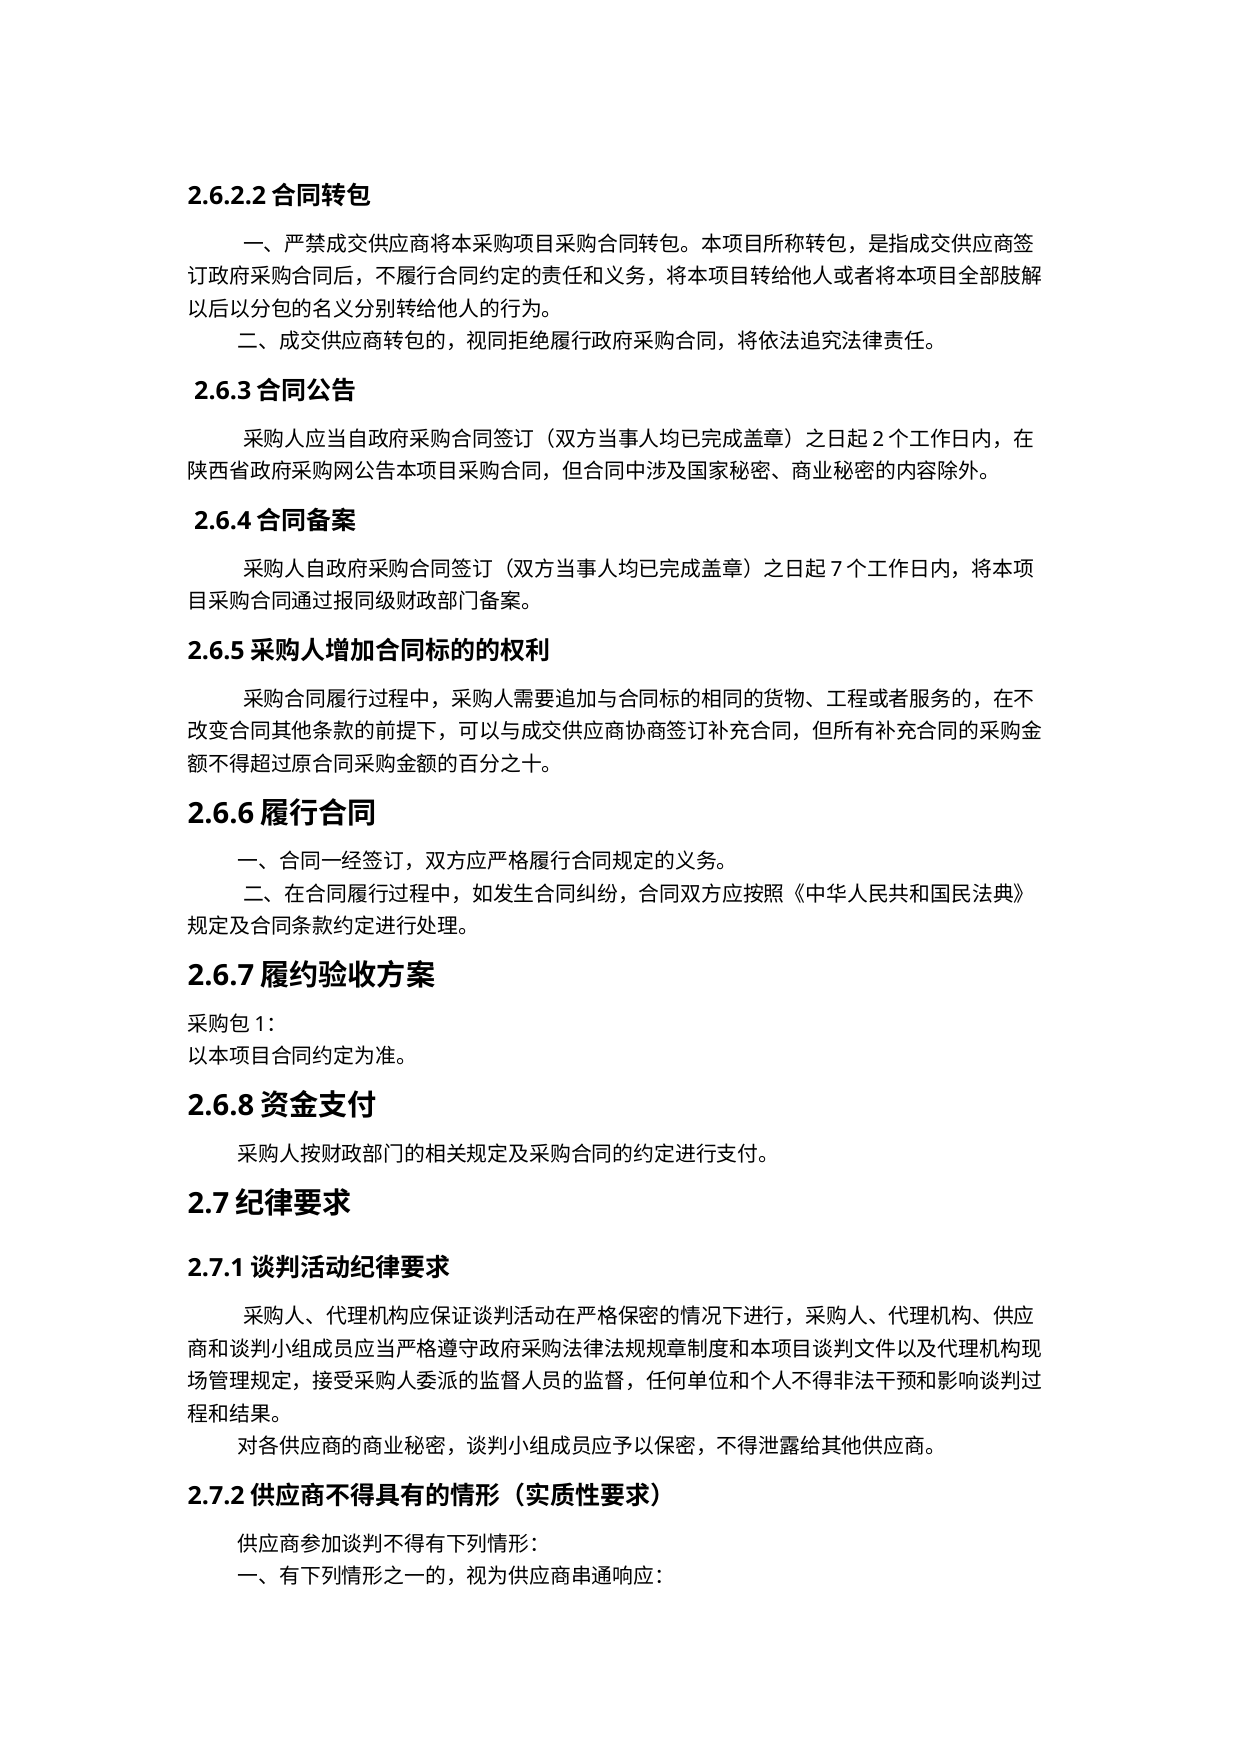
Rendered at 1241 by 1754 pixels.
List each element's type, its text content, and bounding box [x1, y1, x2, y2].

text 2.6.3合同公告 [187, 357, 1053, 422]
text 2.7.2供应商不得具有的情形（实质性要求） [187, 1462, 1053, 1527]
text 以本项目合同约定为准。 [187, 1039, 1053, 1072]
text 2.6.6履行合同 [187, 779, 1053, 844]
text 对各供应商的商业秘密，谈判小组成员应予以保密，不得泄露给其他供应商。 [187, 1429, 1053, 1462]
text 2.6.8资金支付 [187, 1072, 1053, 1137]
text 二、在合同履行过程中，如发生合同纠纷，合同双方应按照《中华人民共和国民法典》规定及合同条款约定进行处理。 [187, 877, 1053, 942]
text 采购人应当自政府采购合同签订（双方当事人均已完成盖章）之日起2个工作日内，在陕西省政府采购网公告本项目采购合同，但合同中涉及国家秘密、商业秘密的内容除外。 [187, 422, 1053, 487]
text 采购人、代理机构应保证谈判活动在严格保密的情况下进行，采购人、代理机构、供应商和谈判小组成员应当严格遵守政府采购法律法规规章制度和本项目谈判文件以及代理机构现场管理规定，接受采购人委派的监督人员的监督，任何单位和个人不得非法干预和影响谈判过程和结果。 [187, 1299, 1053, 1429]
text 一、有下列情形之一的，视为供应商串通响应： [187, 1559, 1053, 1592]
text 2.7.1谈判活动纪律要求 [187, 1234, 1053, 1299]
text 2.6.5采购人增加合同标的的权利 [187, 617, 1053, 682]
text 2.6.2.2合同转包 [187, 162, 1053, 227]
text 一、严禁成交供应商将本采购项目采购合同转包。本项目所称转包，是指成交供应商签订政府采购合同后，不履行合同约定的责任和义务，将本项目转给他人或者将本项目全部肢解以后以分包的名义分别转给他人的行为。 [187, 227, 1053, 324]
text 二、成交供应商转包的，视同拒绝履行政府采购合同，将依法追究法律责任。 [187, 324, 1053, 357]
text 2.7纪律要求 [187, 1169, 1053, 1234]
text 采购包1： [187, 1007, 1053, 1039]
text 采购人按财政部门的相关规定及采购合同的约定进行支付。 [187, 1137, 1053, 1169]
text 一、合同一经签订，双方应严格履行合同规定的义务。 [187, 844, 1053, 877]
text 采购合同履行过程中，采购人需要追加与合同标的相同的货物、工程或者服务的，在不改变合同其他条款的前提下，可以与成交供应商协商签订补充合同，但所有补充合同的采购金额不得超过原合同采购金额的百分之十。 [187, 682, 1053, 779]
text 2.6.7履约验收方案 [187, 942, 1053, 1007]
text 采购人自政府采购合同签订（双方当事人均已完成盖章）之日起7个工作日内，将本项目采购合同通过报同级财政部门备案。 [187, 552, 1053, 617]
text 供应商参加谈判不得有下列情形： [187, 1527, 1053, 1559]
text 2.6.4合同备案 [187, 487, 1053, 552]
